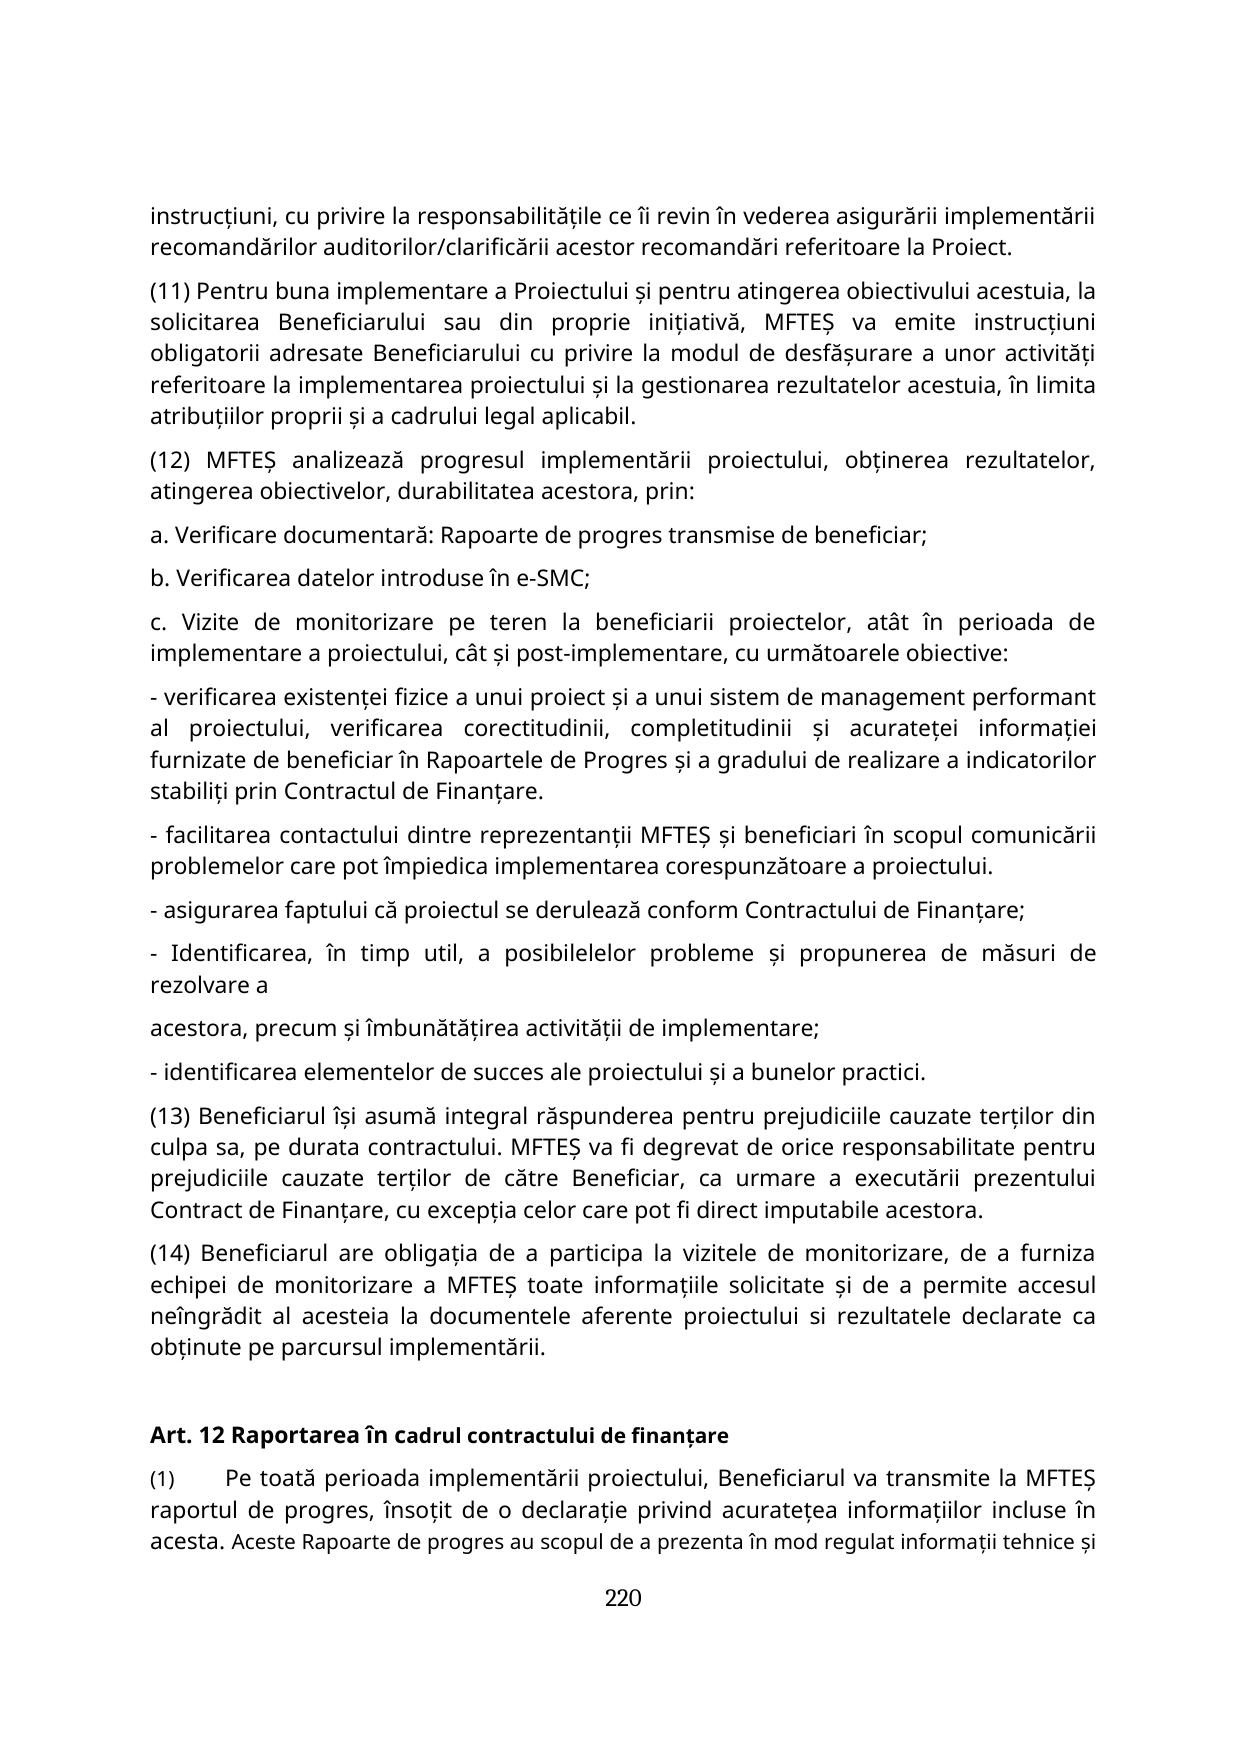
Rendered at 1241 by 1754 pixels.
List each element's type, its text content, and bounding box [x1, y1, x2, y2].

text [150, 1462, 1097, 1556]
text acestora, precum şi îmbunătăţirea activităţii de implementare; [150, 1012, 1097, 1044]
text b. Verificarea datelor introduse în e-SMC; [150, 562, 1097, 594]
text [150, 200, 1097, 262]
text - identificarea elementelor de succes ale proiectului și a bunelor practici. [150, 1056, 1097, 1087]
text - Identificarea, în timp util, a posibilelelor probleme şi propunerea de măsuri de rezolvare a [150, 937, 1097, 1000]
text - verificarea existenţei fizice a unui proiect și a unui sistem de management performant al proiectului, verificarea corectitudinii, completitudinii şi acurateţei informaţiei furnizate de beneficiar în Rapoartele de Progres şi a gradului de realizare a indicatorilor stabiliţi prin Contractul de Finanţare. [150, 681, 1097, 806]
text - asigurarea faptului că proiectul se derulează conform Contractului de Finanţare; [150, 894, 1097, 925]
text (14) Beneficiarul are obligaţia de a participa la vizitele de monitorizare, de a furniza echipei de monitorizare a MFTEȘ toate informaţiile solicitate şi de a permite accesul neîngrădit al acesteia la documentele aferente proiectului si rezultatele declarate ca obţinute pe parcursul implementării. [150, 1237, 1097, 1362]
text - facilitarea contactului dintre reprezentanţii MFTEȘ şi beneficiari în scopul comunicării problemelor care pot împiedica implementarea corespunzătoare a proiectului. [150, 819, 1097, 881]
text a. Verificare documentară: Rapoarte de progres transmise de beneficiar; [150, 519, 1097, 550]
text Art. 12 Raportarea în cadrul contractului de finanțare [150, 1419, 1097, 1450]
text (13) Beneficiarul își asumă integral răspunderea pentru prejudiciile cauzate terților din culpa sa, pe durata contractului. MFTEȘ va fi degrevat de orice responsabilitate pentru prejudiciile cauzate terților de către Beneficiar, ca urmare a executării prezentului Contract de Finanțare, cu excepția celor care pot fi direct imputabile acestora. [150, 1100, 1097, 1225]
text (12) MFTEȘ analizează progresul implementării proiectului, obținerea rezultatelor, atingerea obiectivelor, durabilitatea acestora, prin: [150, 444, 1097, 506]
text (11) Pentru buna implementare a Proiectului și pentru atingerea obiectivului acestuia, la solicitarea Beneficiarului sau din proprie inițiativă, MFTEȘ va emite instrucțiuni obligatorii adresate Beneficiarului cu privire la modul de desfășurare a unor activități referitoare la implementarea proiectului și la gestionarea rezultatelor acestuia, în limita atribuțiilor proprii și a cadrului legal aplicabil. [150, 275, 1097, 431]
text c. Vizite de monitorizare pe teren la beneficiarii proiectelor, atât în perioada de implementare a proiectului, cât şi post-implementare, cu următoarele obiective: [150, 606, 1097, 669]
